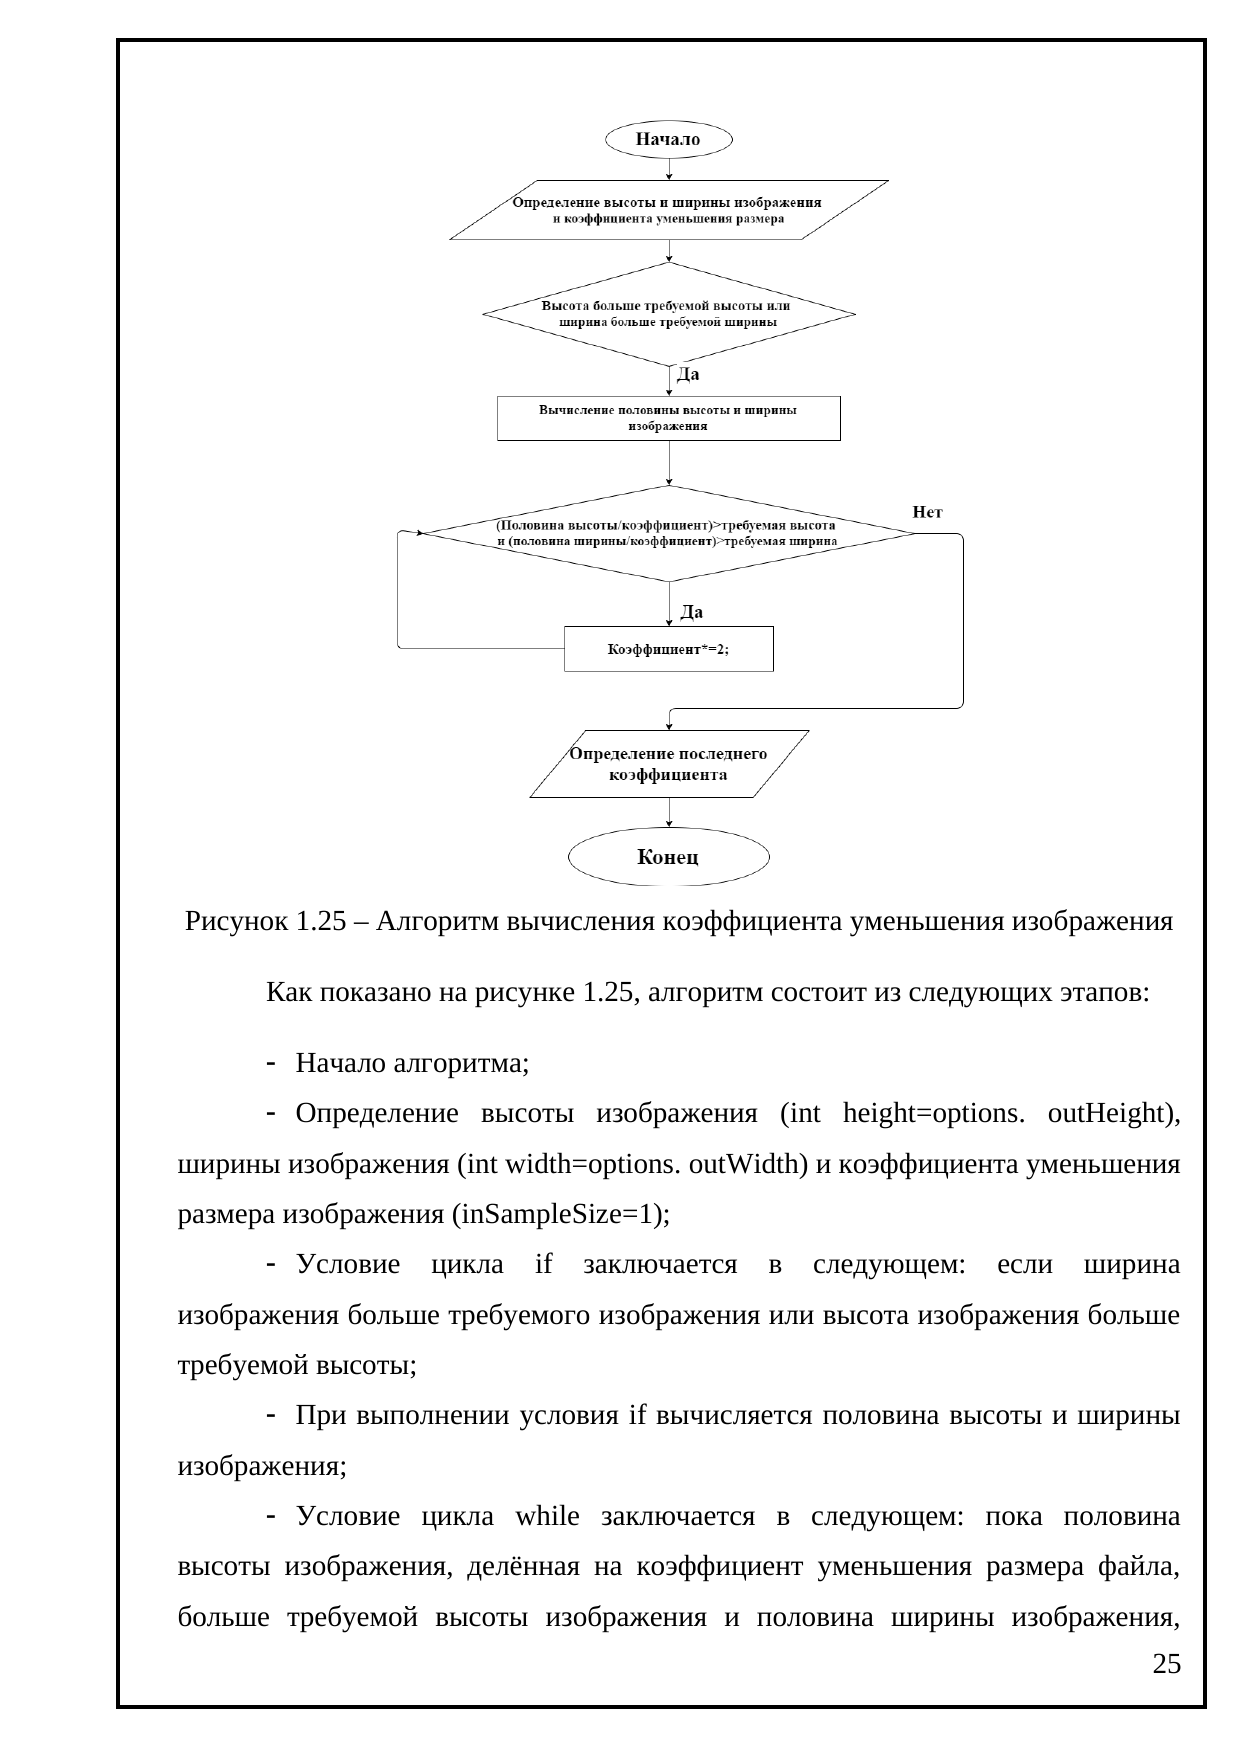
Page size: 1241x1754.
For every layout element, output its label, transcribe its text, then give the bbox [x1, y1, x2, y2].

list Рисунок 1.25 – Алгоритм вычисления коэффициента уменьшения изображения [177, 903, 1181, 936]
list Определение высоты изображения (int height=options. outHeight), ширины изображения (int width=options. outWidth) и коэффициента уменьшения размера изображения (inSampleSize=1); [177, 1095, 1181, 1229]
text Как показано на рисунке 1.25, алгоритм состоит из следующих этапов: [177, 974, 1181, 1007]
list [177, 1498, 1181, 1632]
list Начало алгоритма; [177, 1045, 1181, 1078]
list Условие цикла if заключается в следующем: если ширина изображения больше требуемого изображения или высота изображения больше требуемой высоты; [177, 1246, 1181, 1381]
list При выполнении условия if вычисляется половина высоты и ширины изображения; [177, 1397, 1181, 1481]
